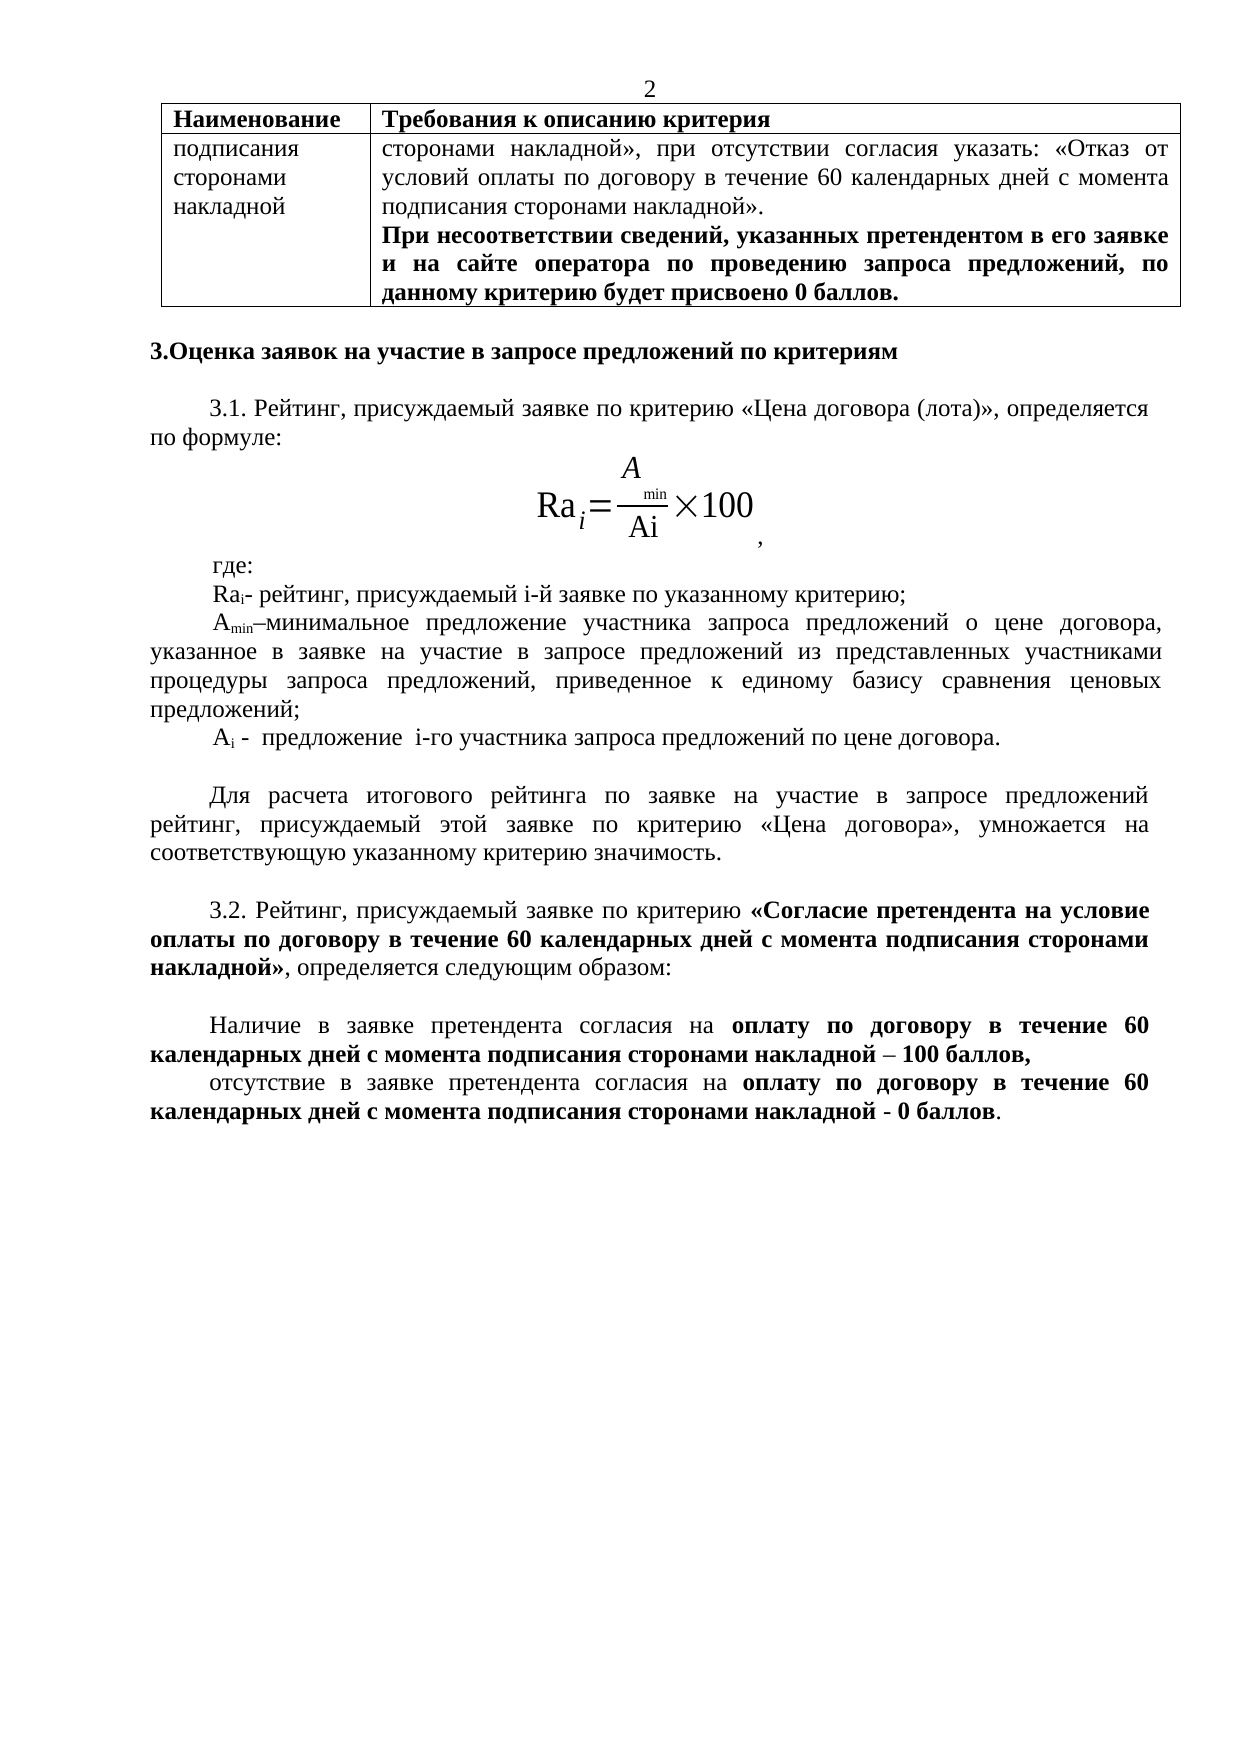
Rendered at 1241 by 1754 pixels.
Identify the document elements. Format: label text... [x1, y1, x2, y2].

table_header Наименование [162, 104, 370, 132]
text 3.1. Рейтинг, присуждаемый заявке по критерию «Цена договора (лота)», определяется по формуле: [150, 393, 1150, 451]
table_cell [162, 134, 370, 306]
text , [150, 451, 1150, 550]
text где: [150, 550, 1150, 579]
text 3.Оценка заявок на участие в запросе предложений по критериям [150, 336, 1150, 364]
text 3.2. Рейтинг, присуждаемый заявке по критерию «Согласие претендента на условие оплаты по договору в течение 60 календарных дней с момента подписания сторонами накладной», определяется следующим образом: [150, 895, 1150, 981]
text Amin–минимальное предложение участника запроса предложений о цене договора, указанное в заявке на участие в запросе предложений из представленных участниками процедуры запроса предложений, приведенное к единому базису сравнения ценовых предложений; [150, 607, 1163, 722]
text Для расчета итогового рейтинга по заявке на участие в запросе предложений рейтинг, присуждаемый этой заявке по критерию «Цена договора», умножается на соответствующую указанному критерию значимость. [150, 780, 1150, 866]
text Ai - предложение i-го участника запроса предложений по цене договора. [150, 722, 1150, 751]
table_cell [371, 134, 1180, 306]
text отсутствие в заявке претендента согласия на оплату по договору в течение 60 календарных дней с момента подписания сторонами накладной - 0 баллов. [150, 1067, 1150, 1125]
text Наличие в заявке претендента согласия на оплату по договору в течение 60 календарных дней с момента подписания сторонами накладной – 100 баллов, [150, 1010, 1150, 1067]
text Rai- рейтинг, присуждаемый i-й заявке по указанному критерию; [150, 579, 1150, 607]
table_header Требования к описанию критерия [371, 104, 1180, 132]
